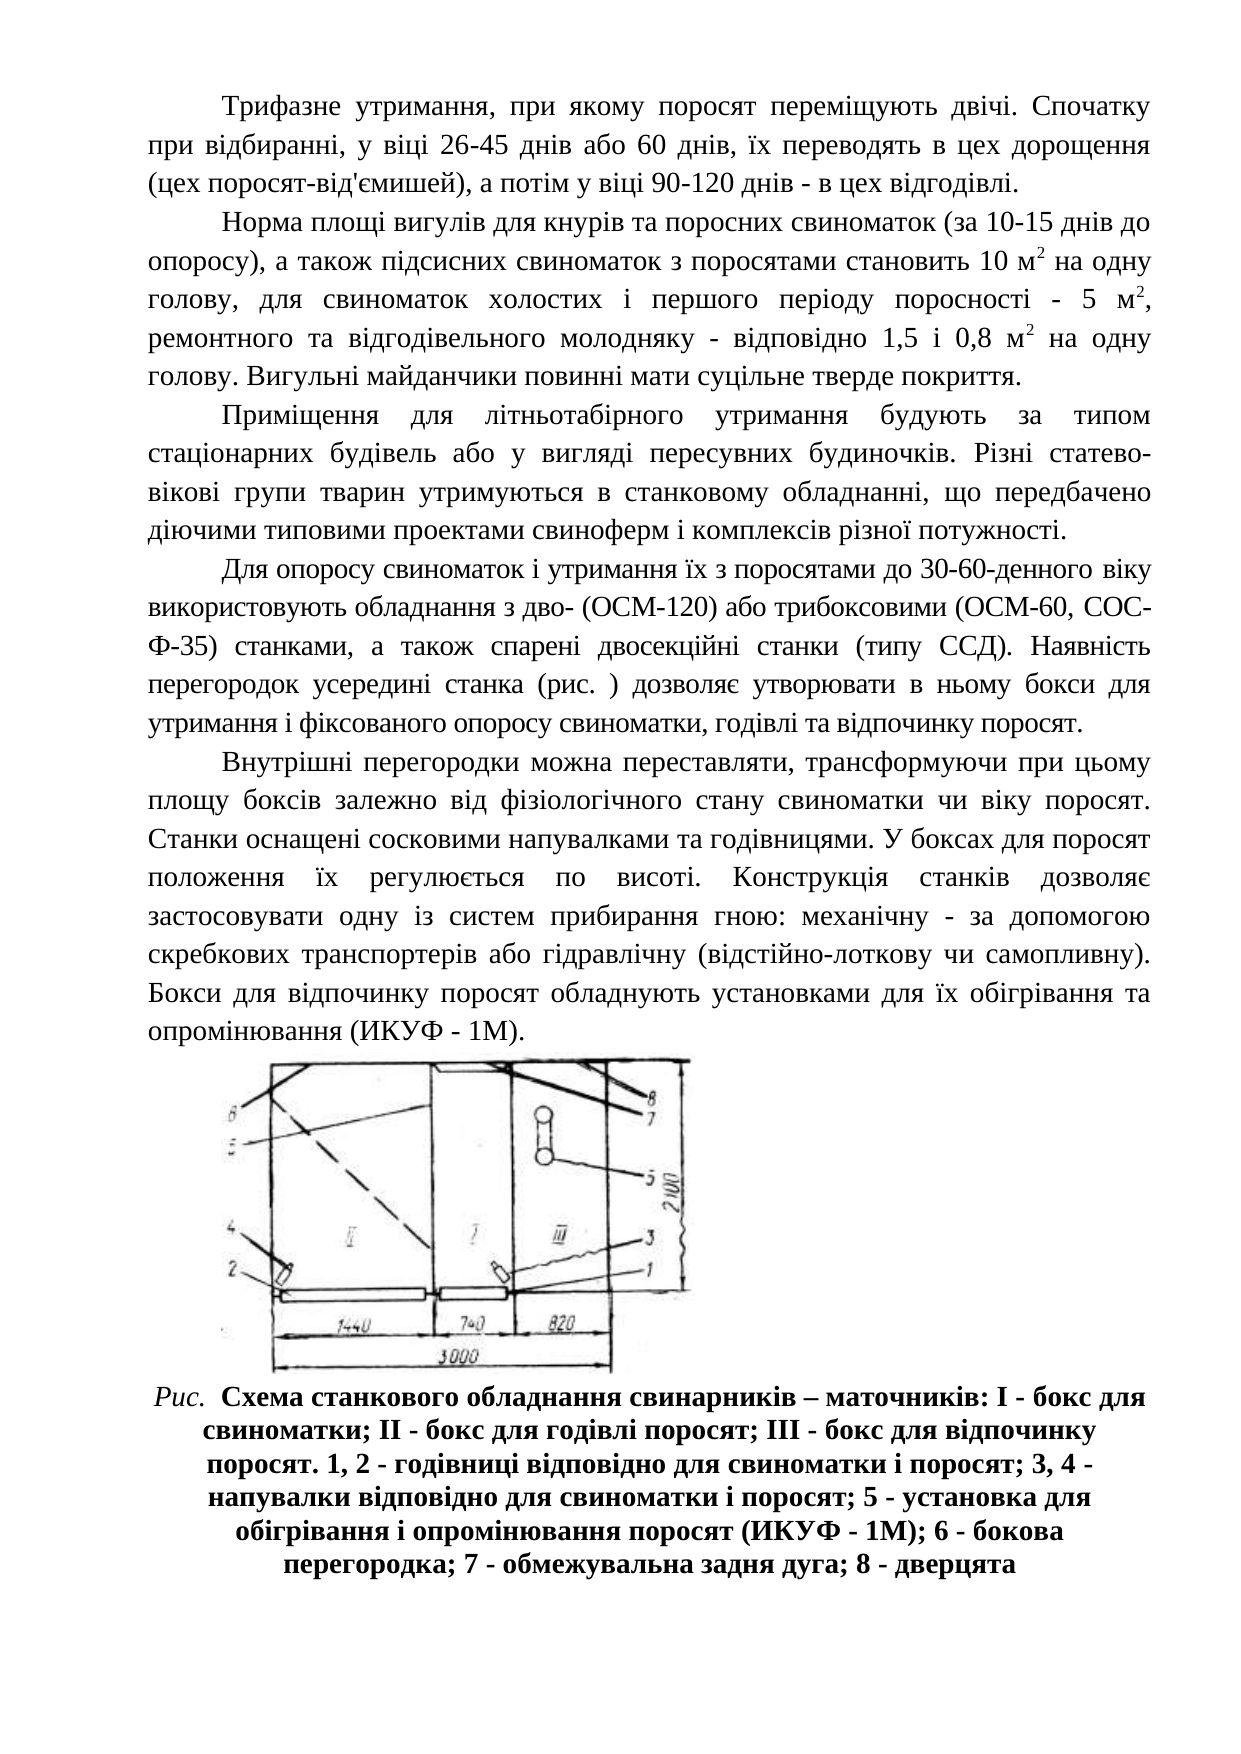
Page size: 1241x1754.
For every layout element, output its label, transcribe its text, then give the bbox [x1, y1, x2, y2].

text Трифазне утримання, при якому поросят переміщують двічі. Спочатку при відбиранні, у віці 26-45 днів або 60 днів, їх переводять в цех дорощення (цех поросят-від'ємишей), а потім у віці 90-120 днів - в цех відгодівлі. [148, 88, 1152, 199]
text Приміщення для літньотабірного утримання будують за типом стаціонарних будівель або у вигляді пересувних будиночків. Різні статево-вікові групи тварин утримуються в станковому обладнанні, що передбачено діючими типовими проектами свиноферм і комплексів різної потужності. [148, 397, 1152, 546]
text Рис. Схема станкового обладнання свинарників – маточників: І - бокс для свиноматки; ІІ - бокс для годівлі поросят; ІІІ - бокс для відпочинку поросят. 1, 2 - годівниці відповідно для свиноматки і поросят; 3, 4 - напувалки відповідно для свиноматки і поросят; 5 - установка для обігрівання і опромінювання поросят (ИКУФ - 1М); 6 - бокова перегородка; 7 - обмежувальна задня дуга; 8 - дверцята [148, 1379, 1152, 1580]
text Норма площі вигулів для кнурів та поросних свиноматок (за 10-15 днів до опоросу), а також підсисних свиноматок з поросятами становить 10 м2 на одну голову, для свиноматок холостих і першого періоду поросності - 5 м2, ремонтного та відгодівельного молодняку - відповідно 1,5 і 0,8 м2 на одну голову. Вигульні майданчики повинні мати суцільне тверде покриття. [148, 204, 1152, 392]
text Внутрішні перегородки можна переставляти, трансформуючи при цьому площу боксів залежно від фізіологічного стану свиноматки чи віку поросят. Станки оснащені сосковими напувалками та годівницями. У боксах для поросят положення їх регулюється по висоті. Конструкція станків дозволяє застосовувати одну із систем прибирання гною: механічну - за допомогою скребкових транспортерів або гідравлічну (відстійно-лоткову чи самопливну). Бокси для відпочинку поросят обладнують установками для їх обігрівання та опромінювання (ИКУФ - 1М). [148, 744, 1152, 1047]
text Для опоросу свиноматок і утримання їх з поросятами до 30-60-денного віку використовують обладнання з дво- (ОСМ-120) або трибоксовими (ОСМ-60, СОС-Ф-35) станками, а також спарені двосекційні станки (типу ССД). Наявність перегородок усередині станка (рис. ) дозволяє утворювати в ньому бокси для утримання і фіксованого опоросу свиноматки, годівлі та відпочинку поросят. [148, 551, 1152, 739]
